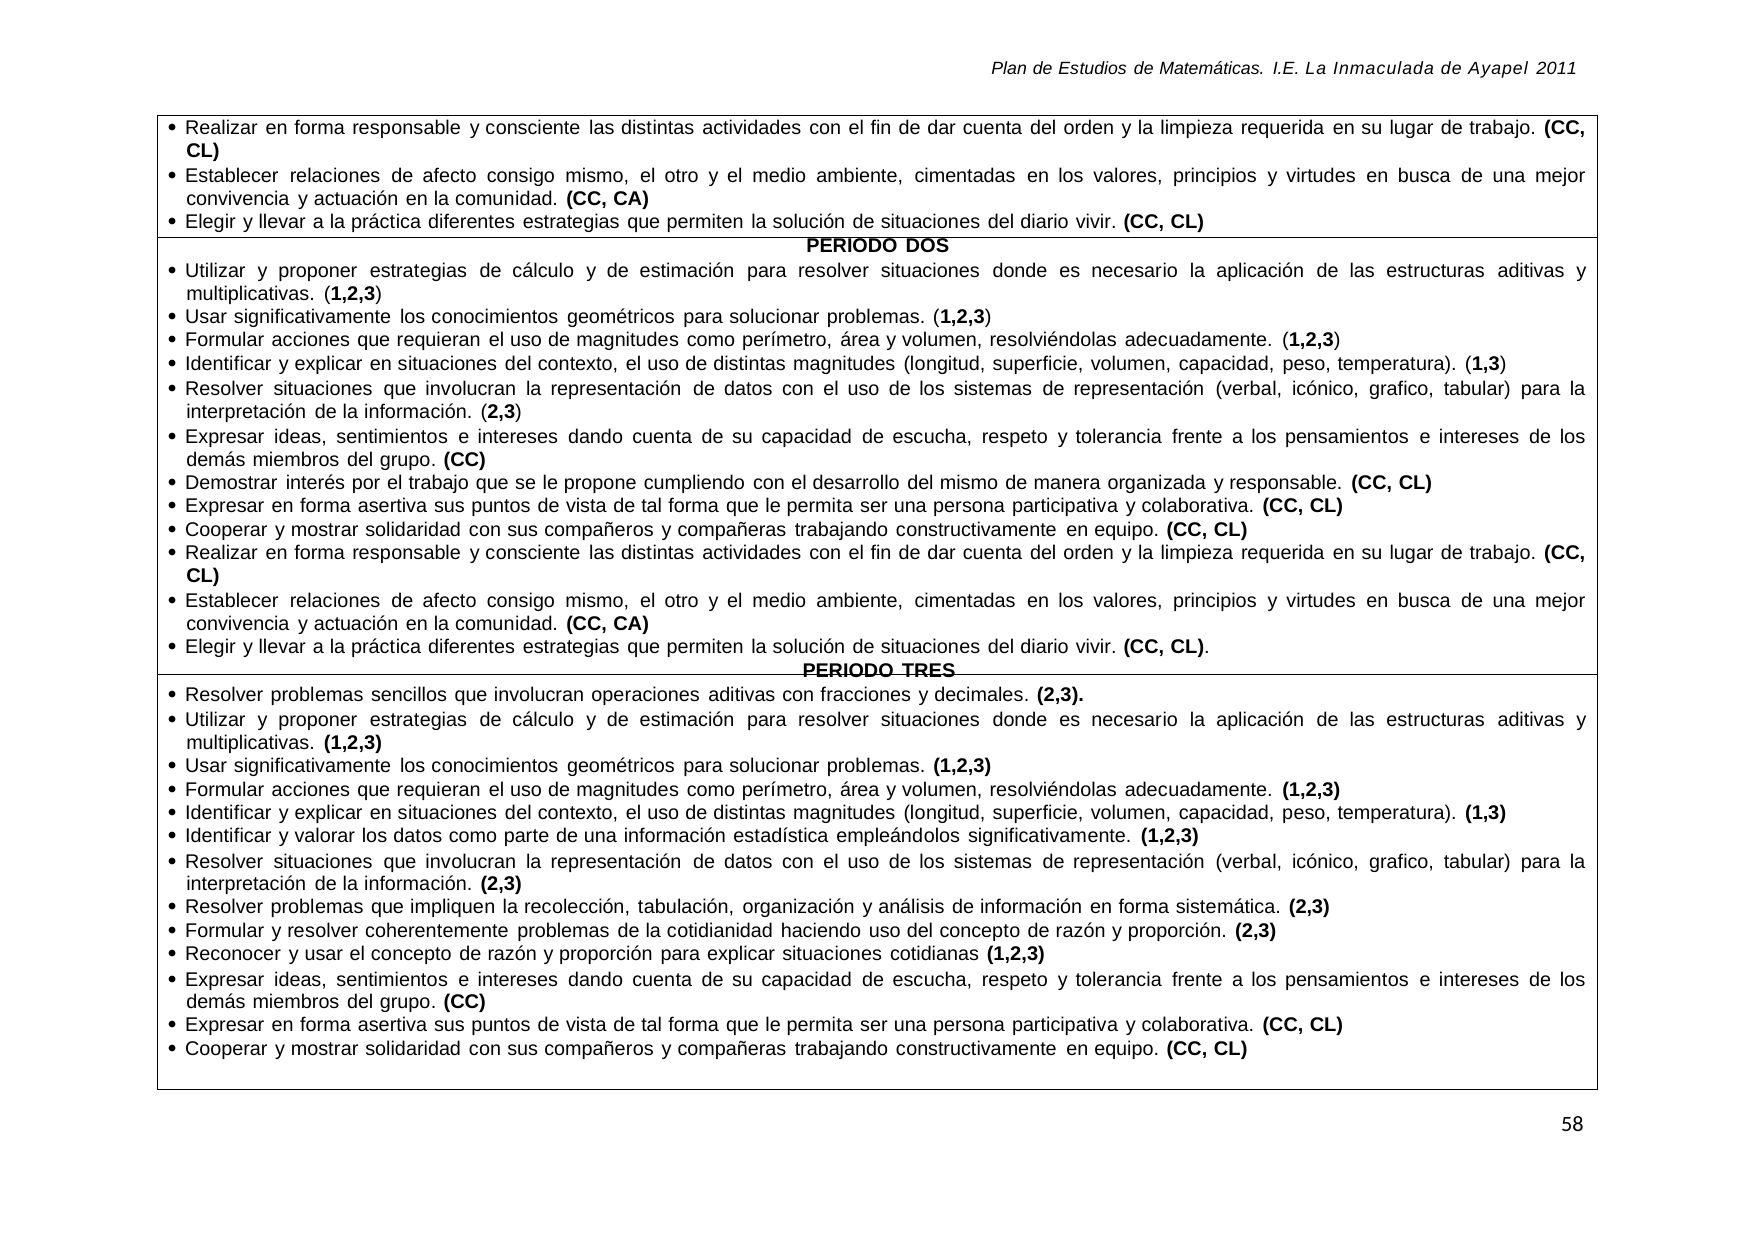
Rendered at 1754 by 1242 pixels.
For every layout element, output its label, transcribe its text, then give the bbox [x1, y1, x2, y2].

text  Identificar y explicar en situaciones del contexto, el uso de distintas magnitudes (longitud, superficie, volumen, capacidad, peso, temperatura). (1,3) [169, 801, 1608, 824]
text  Reconocer y usar el concepto de razón y proporción para explicar situaciones cotidianas (1,2,3) [169, 942, 1608, 965]
text  Realizar en forma responsable y consciente las distintas actividades con el fin de dar cuenta del orden y la limpieza requerida en su lugar de trabajo. (CC, CL) [169, 541, 1592, 587]
text  Cooperar y mostrar solidaridad con sus compañeros y compañeras trabajando constructivamente en equipo. (CC, CL) [169, 1037, 1608, 1060]
text  Resolver situaciones que involucran la representación de datos con el uso de los sistemas de representación (verbal, icónico, grafico, tabular) para la interpretación de la información. (2,3) [169, 378, 1592, 423]
text  Establecer relaciones de afecto consigo mismo, el otro y el medio ambiente, cimentadas en los valores, principios y virtudes en busca de una mejor convivencia y actuación en la comunidad. (CC, CA) [169, 165, 1592, 209]
text  Elegir y llevar a la práctica diferentes estrategias que permiten la solución de situaciones del diario vivir. (CC, CL) PERIODO DOS [169, 210, 1210, 257]
text  Identificar y valorar los datos como parte de una información estadística empleándolos significativamente. (1,2,3) [169, 824, 1608, 847]
text  Usar significativamente los conocimientos geométricos para solucionar problemas. (1,2,3) [169, 305, 1608, 328]
text  Formular acciones que requieran el uso de magnitudes como perímetro, área y volumen, resolviéndolas adecuadamente. (1,2,3) [169, 328, 1608, 351]
text  Expresar ideas, sentimientos e intereses dando cuenta de su capacidad de escucha, respeto y tolerancia frente a los pensamientos e intereses de los demás miembros del grupo. (CC) [169, 426, 1592, 471]
text  Resolver problemas que impliquen la recolección, tabulación, organización y análisis de información en forma sistemática. (2,3) [169, 895, 1608, 918]
text  Identificar y explicar en situaciones del contexto, el uso de distintas magnitudes (longitud, superficie, volumen, capacidad, peso, temperatura). (1,3) [169, 352, 1608, 375]
text  Resolver problemas sencillos que involucran operaciones aditivas con fracciones y decimales. (2,3). [169, 683, 1608, 706]
text  Expresar en forma asertiva sus puntos de vista de tal forma que le permita ser una persona participativa y colaborativa. (CC, CL) [169, 494, 1608, 517]
text  Usar significativamente los conocimientos geométricos para solucionar problemas. (1,2,3) [169, 754, 1608, 777]
text  Expresar ideas, sentimientos e intereses dando cuenta de su capacidad de escucha, respeto y tolerancia frente a los pensamientos e intereses de los demás miembros del grupo. (CC) [169, 968, 1592, 1013]
text  Elegir y llevar a la práctica diferentes estrategias que permiten la solución de situaciones del diario vivir. (CC, CL). [169, 635, 1608, 658]
text  Formular y resolver coherentemente problemas de la cotidianidad haciendo uso del concepto de razón y proporción. (2,3) [169, 919, 1608, 942]
text  Realizar en forma responsable y consciente las distintas actividades con el fin de dar cuenta del orden y la limpieza requerida en su lugar de trabajo. (CC, CL) [169, 116, 1592, 161]
text PERIODO TRES [797, 659, 960, 682]
text  Expresar en forma asertiva sus puntos de vista de tal forma que le permita ser una persona participativa y colaborativa. (CC, CL) [169, 1013, 1608, 1036]
text  Demostrar interés por el trabajo que se le propone cumpliendo con el desarrollo del mismo de manera organizada y responsable. (CC, CL) [169, 471, 1608, 494]
text  Formular acciones que requieran el uso de magnitudes como perímetro, área y volumen, resolviéndolas adecuadamente. (1,2,3) [169, 777, 1608, 800]
text  Resolver situaciones que involucran la representación de datos con el uso de los sistemas de representación (verbal, icónico, grafico, tabular) para la interpretación de la información. (2,3) [169, 851, 1592, 895]
text  Cooperar y mostrar solidaridad con sus compañeros y compañeras trabajando constructivamente en equipo. (CC, CL) [169, 518, 1608, 541]
text  Establecer relaciones de afecto consigo mismo, el otro y el medio ambiente, cimentadas en los valores, principios y virtudes en busca de una mejor convivencia y actuación en la comunidad. (CC, CA) [169, 590, 1592, 635]
